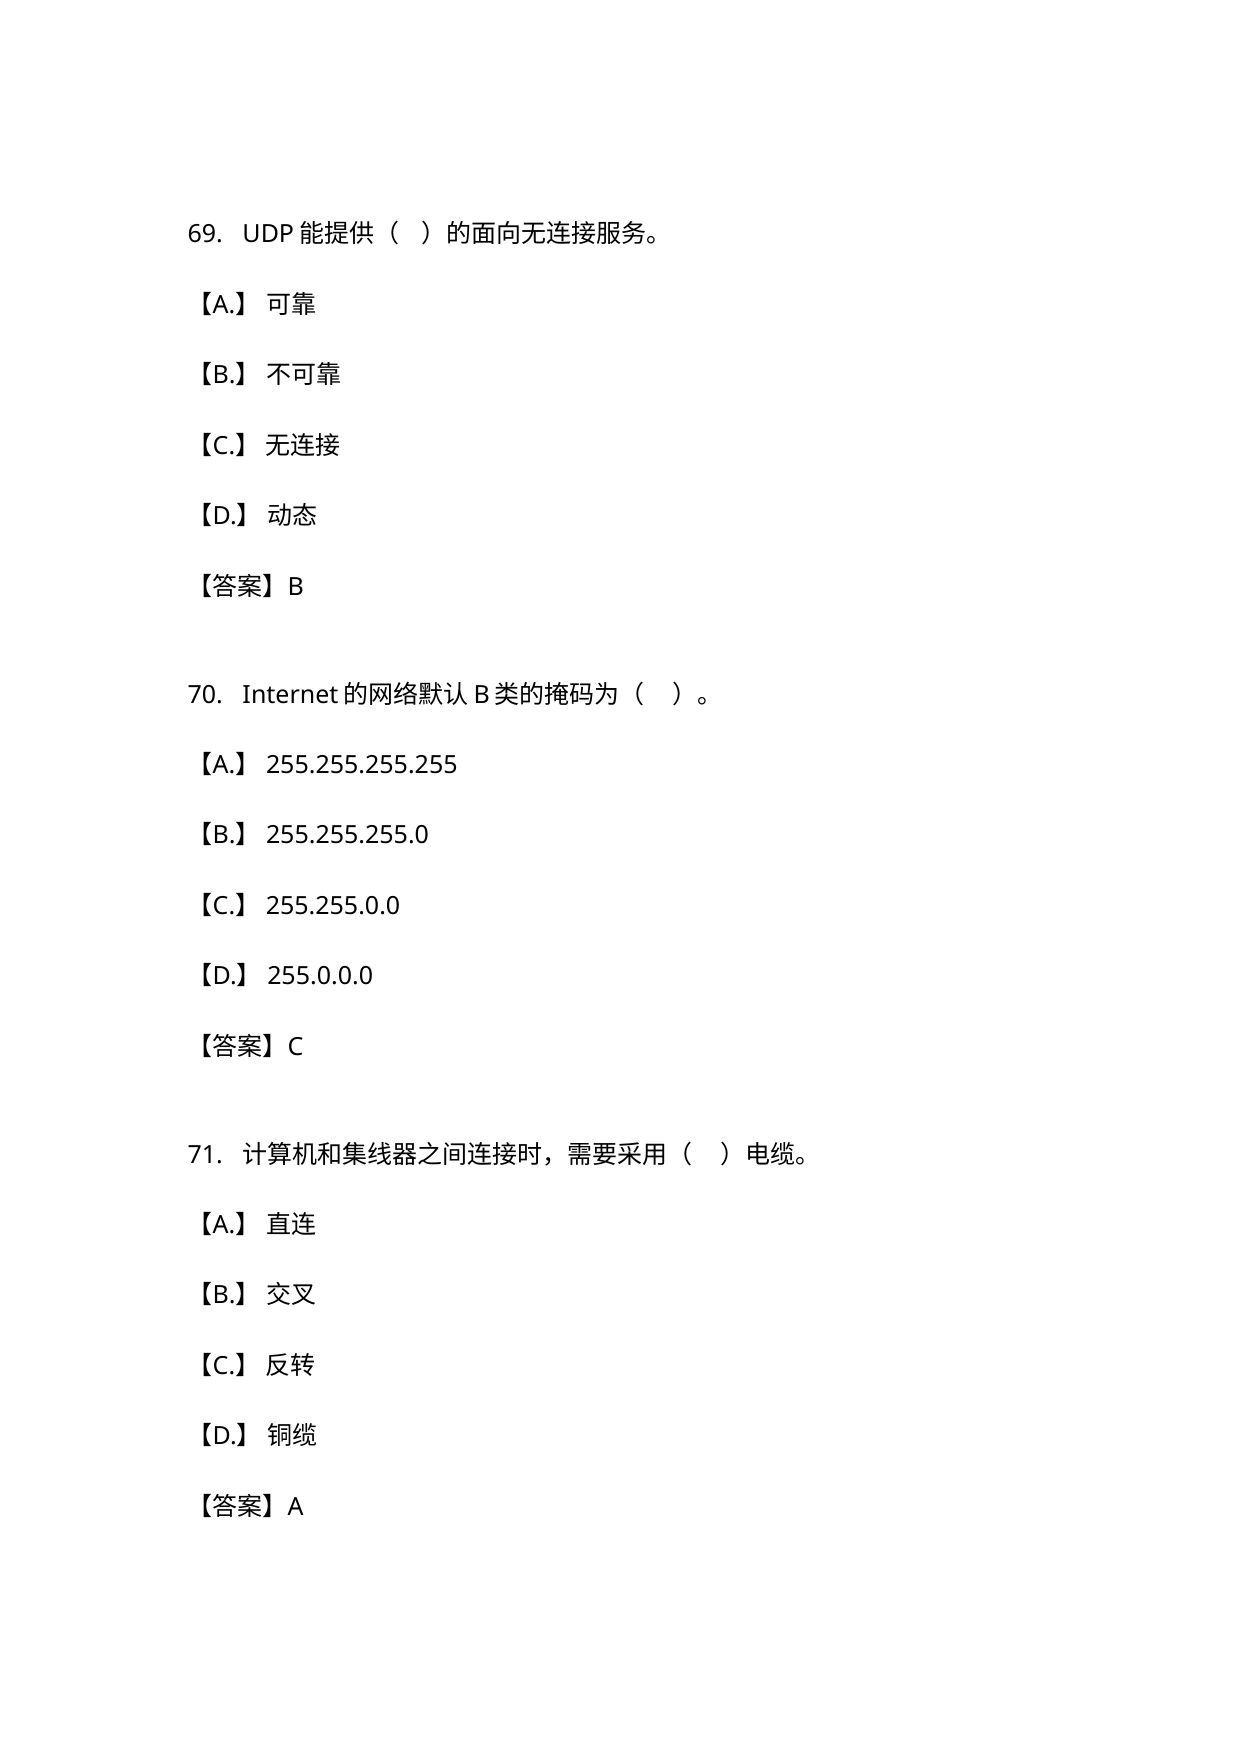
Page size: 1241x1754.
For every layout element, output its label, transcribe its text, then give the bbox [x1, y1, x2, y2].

text 【D.】 动态 [187, 481, 1053, 546]
text 【B.】 255.255.255.0 [187, 801, 1053, 866]
text 【A.】 直连 [187, 1190, 1053, 1255]
text 【B.】 交叉 [187, 1261, 1053, 1326]
text 【D.】 255.0.0.0 [187, 941, 1053, 1006]
text 【答案】B [187, 552, 1053, 617]
text 【C.】 无连接 [187, 411, 1053, 476]
text 【D.】 铜缆 [187, 1401, 1053, 1466]
text 【A.】 可靠 [187, 270, 1053, 335]
text 【C.】 反转 [187, 1331, 1053, 1396]
text 【B.】 不可靠 [187, 340, 1053, 405]
text 【答案】C [187, 1012, 1053, 1077]
list 计算机和集线器之间连接时，需要采用（ ）电缆。 [187, 1120, 1053, 1185]
list UDP能提供（ ）的面向无连接服务。 [187, 199, 1053, 264]
text 【A.】 255.255.255.255 [187, 730, 1053, 795]
text 【答案】A [187, 1472, 1053, 1537]
list Internet的网络默认B类的掩码为（ ）。 [187, 660, 1053, 725]
text 【C.】 255.255.0.0 [187, 871, 1053, 936]
